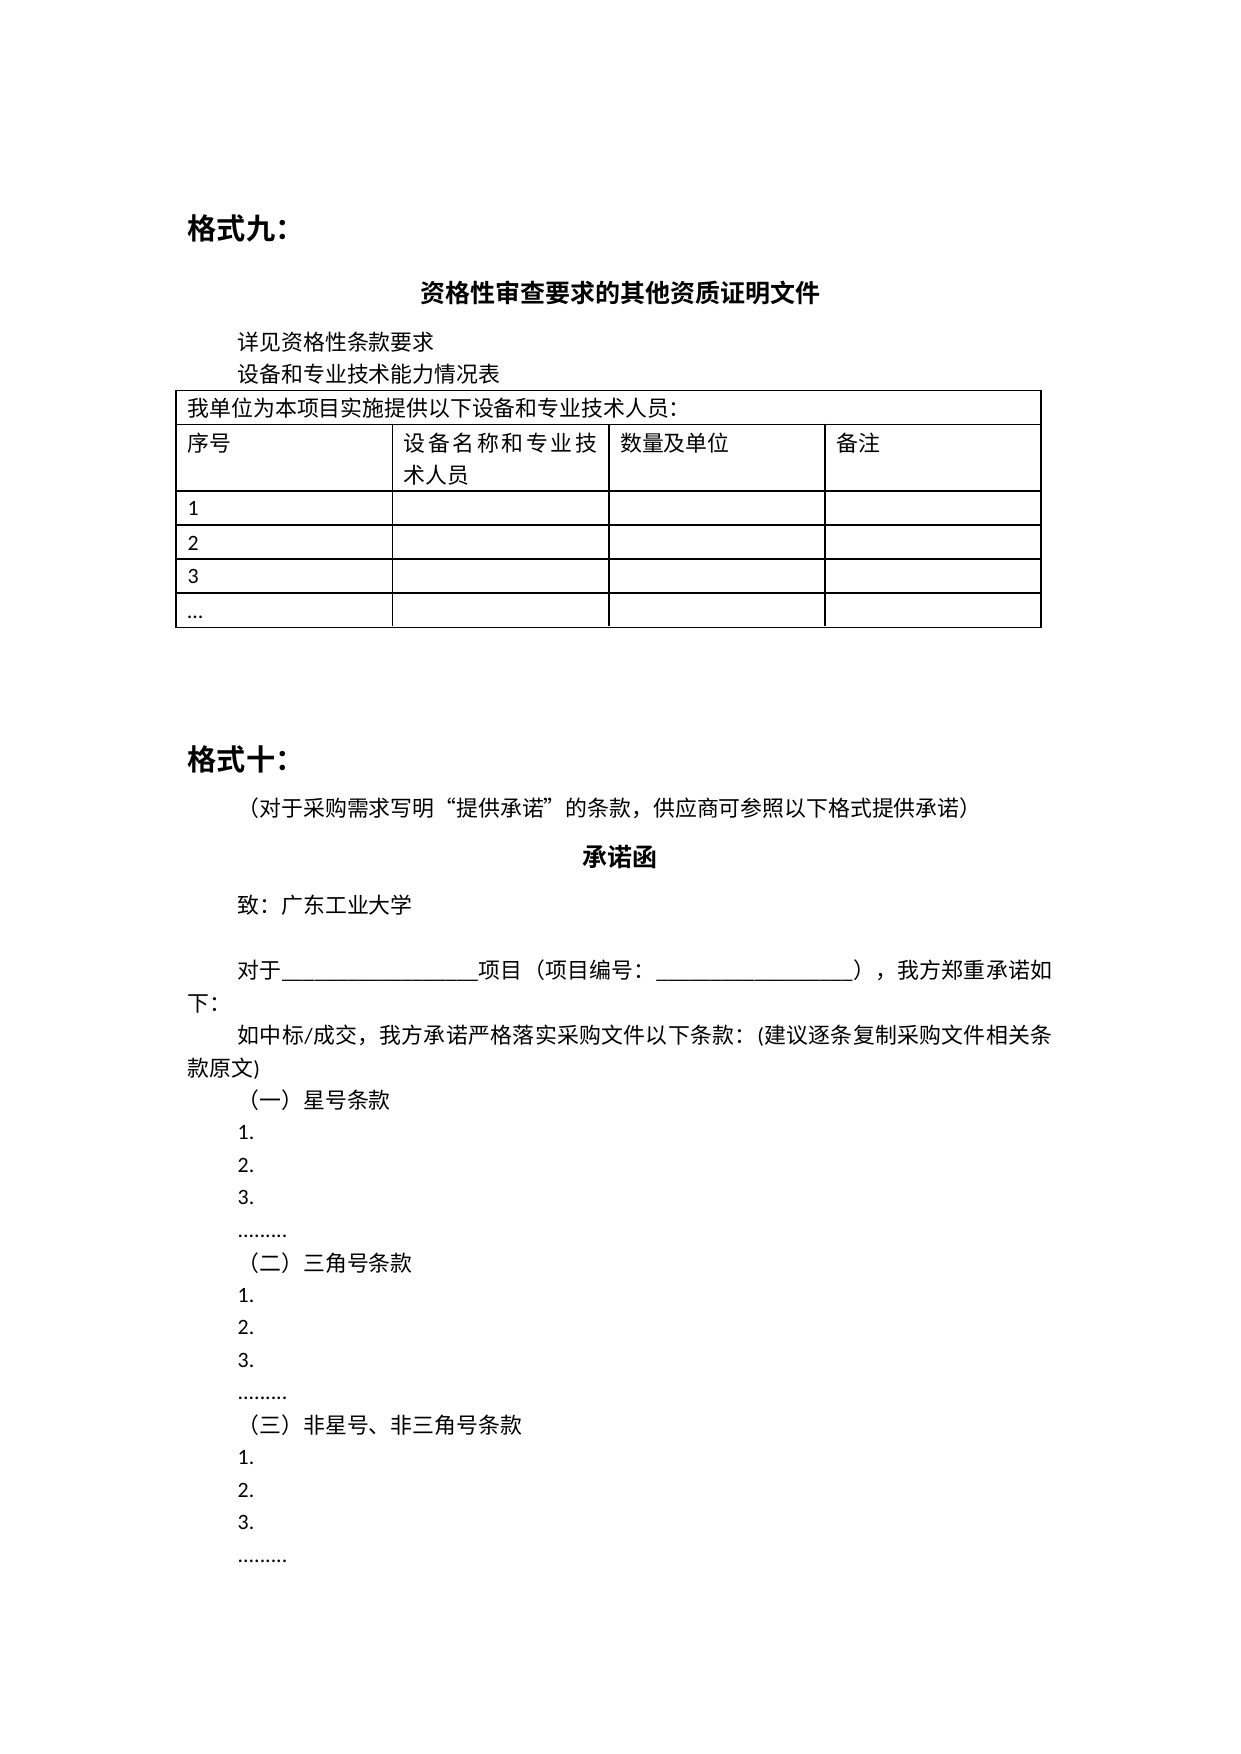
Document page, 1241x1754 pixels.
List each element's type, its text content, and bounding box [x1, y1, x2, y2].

text 承诺函 [187, 823, 1053, 888]
text 1. [187, 1278, 1053, 1310]
text 2. [187, 1310, 1053, 1343]
text 对于__________________项目（项目编号：__________________），我方郑重承诺如下： [187, 953, 1053, 1018]
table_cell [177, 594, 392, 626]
text 1. [187, 1440, 1053, 1473]
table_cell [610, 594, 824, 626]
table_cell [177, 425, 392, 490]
text （三）非星号、非三角号条款 [187, 1408, 1053, 1440]
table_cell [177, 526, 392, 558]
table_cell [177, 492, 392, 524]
text 2. [187, 1473, 1053, 1505]
text （对于采购需求写明“提供承诺”的条款，供应商可参照以下格式提供承诺） [187, 790, 1053, 823]
text 2. [187, 1148, 1053, 1180]
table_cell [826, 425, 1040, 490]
text 如中标/成交，我方承诺严格落实采购文件以下条款：(建议逐条复制采购文件相关条款原文) [187, 1018, 1053, 1083]
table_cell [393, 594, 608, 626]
text 3. [187, 1180, 1053, 1213]
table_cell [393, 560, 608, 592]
text 资格性审查要求的其他资质证明文件 [187, 259, 1053, 324]
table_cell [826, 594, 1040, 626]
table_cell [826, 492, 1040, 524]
text ......... [187, 1538, 1053, 1570]
text 3. [187, 1343, 1053, 1375]
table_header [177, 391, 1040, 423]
text （二）三角号条款 [187, 1245, 1053, 1278]
text 1. [187, 1115, 1053, 1148]
text 致：广东工业大学 [187, 888, 1053, 953]
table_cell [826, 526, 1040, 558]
text 设备和专业技术能力情况表 [187, 357, 1053, 389]
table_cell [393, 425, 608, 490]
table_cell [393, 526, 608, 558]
text 格式九： [187, 194, 1053, 259]
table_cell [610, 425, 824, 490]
text 3. [187, 1505, 1053, 1538]
text 详见资格性条款要求 [187, 324, 1053, 357]
text ......... [187, 1213, 1053, 1245]
text （一）星号条款 [187, 1083, 1053, 1115]
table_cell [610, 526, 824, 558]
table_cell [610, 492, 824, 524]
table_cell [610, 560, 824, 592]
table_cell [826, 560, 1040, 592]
text 格式十： [187, 725, 1053, 790]
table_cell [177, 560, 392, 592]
text ......... [187, 1375, 1053, 1408]
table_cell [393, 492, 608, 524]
